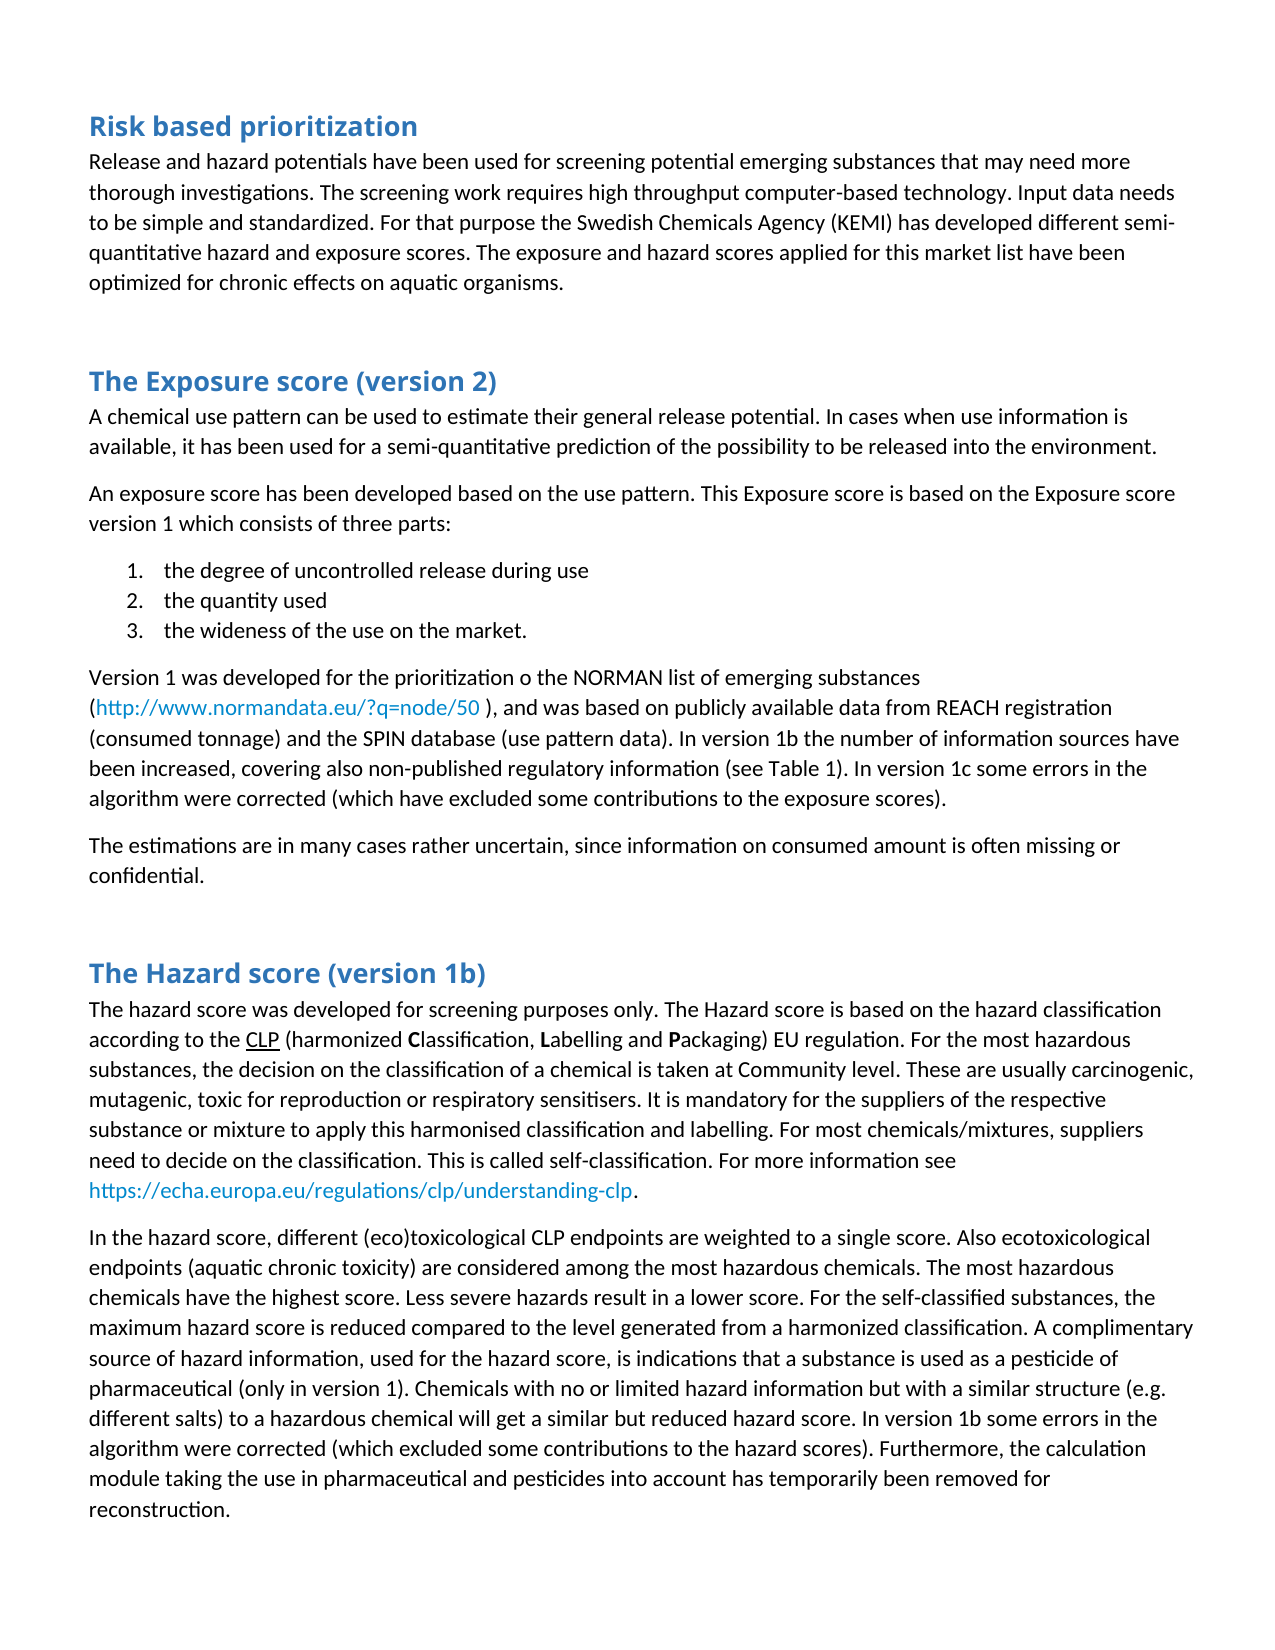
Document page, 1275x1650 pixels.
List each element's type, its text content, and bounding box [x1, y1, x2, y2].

list the wideness of the use on the market. [126, 616, 1196, 644]
text Release and hazard potentials have been used for screening potential emerging substances that may need more thorough investigations. The screening work requires high throughput computer-based technology. Input data needs to be simple and standardized. For that purpose the Swedish Chemicals Agency (KEMI) has developed different semi-quantitative hazard and exposure scores. The exposure and hazard scores applied for this market list have been optimized for chronic effects on aquatic organisms. [89, 147, 1196, 296]
text The hazard score was developed for screening purposes only. The Hazard score is based on the hazard classification according to the CLP (harmonized Classification, Labelling and Packaging) EU regulation. For the most hazardous substances, the decision on the classification of a chemical is taken at Community level. These are usually carcinogenic, mutagenic, toxic for reproduction or respiratory sensitisers. It is mandatory for the suppliers of the respective substance or mixture to apply this harmonised classification and labelling. For most chemicals/mixtures, suppliers need to decide on the classification. This is called self-classification. For more information see https://echa.europa.eu/regulations/clp/understanding-clp. [89, 995, 1196, 1204]
text A chemical use pattern can be used to estimate their general release potential. In cases when use information is available, it has been used for a semi-quantitative prediction of the possibility to be released into the environment. [89, 402, 1196, 460]
text The estimations are in many cases rather uncertain, since information on consumed amount is often missing or confidential. [89, 831, 1196, 889]
text Version 1 was developed for the prioritization o the NORMAN list of emerging substances (http://www.normandata.eu/?q=node/50 ), and was based on publicly available data from REACH registration (consumed tonnage) and the SPIN database (use pattern data). In version 1b the number of information sources have been increased, covering also non-published regulatory information (see Table 1). In version 1c some errors in the algorithm were corrected (which have excluded some contributions to the exposure scores). [89, 663, 1196, 812]
subtitle The Exposure score (version 2) [89, 362, 1196, 399]
text In the hazard score, different (eco)toxicological CLP endpoints are weighted to a single score. Also ecotoxicological endpoints (aquatic chronic toxicity) are considered among the most hazardous chemicals. The most hazardous chemicals have the highest score. Less severe hazards result in a lower score. For the self-classified substances, the maximum hazard score is reduced compared to the level generated from a harmonized classification. A complimentary source of hazard information, used for the hazard score, is indications that a substance is used as a pesticide of pharmaceutical (only in version 1). Chemicals with no or limited hazard information but with a similar structure (e.g. different salts) to a hazardous chemical will get a similar but reduced hazard score. In version 1b some errors in the algorithm were corrected (which excluded some contributions to the hazard scores). Furthermore, the calculation module taking the use in pharmaceutical and pesticides into account has temporarily been removed for reconstruction. [89, 1223, 1196, 1523]
text An exposure score has been developed based on the use pattern. This Exposure score is based on the Exposure score version 1 which consists of three parts: [89, 479, 1196, 537]
subtitle The Hazard score (version 1b) [89, 955, 1196, 992]
list the degree of uncontrolled release during use [126, 556, 1196, 584]
list the quantity used [126, 586, 1196, 614]
subtitle Risk based prioritization [89, 108, 1196, 144]
